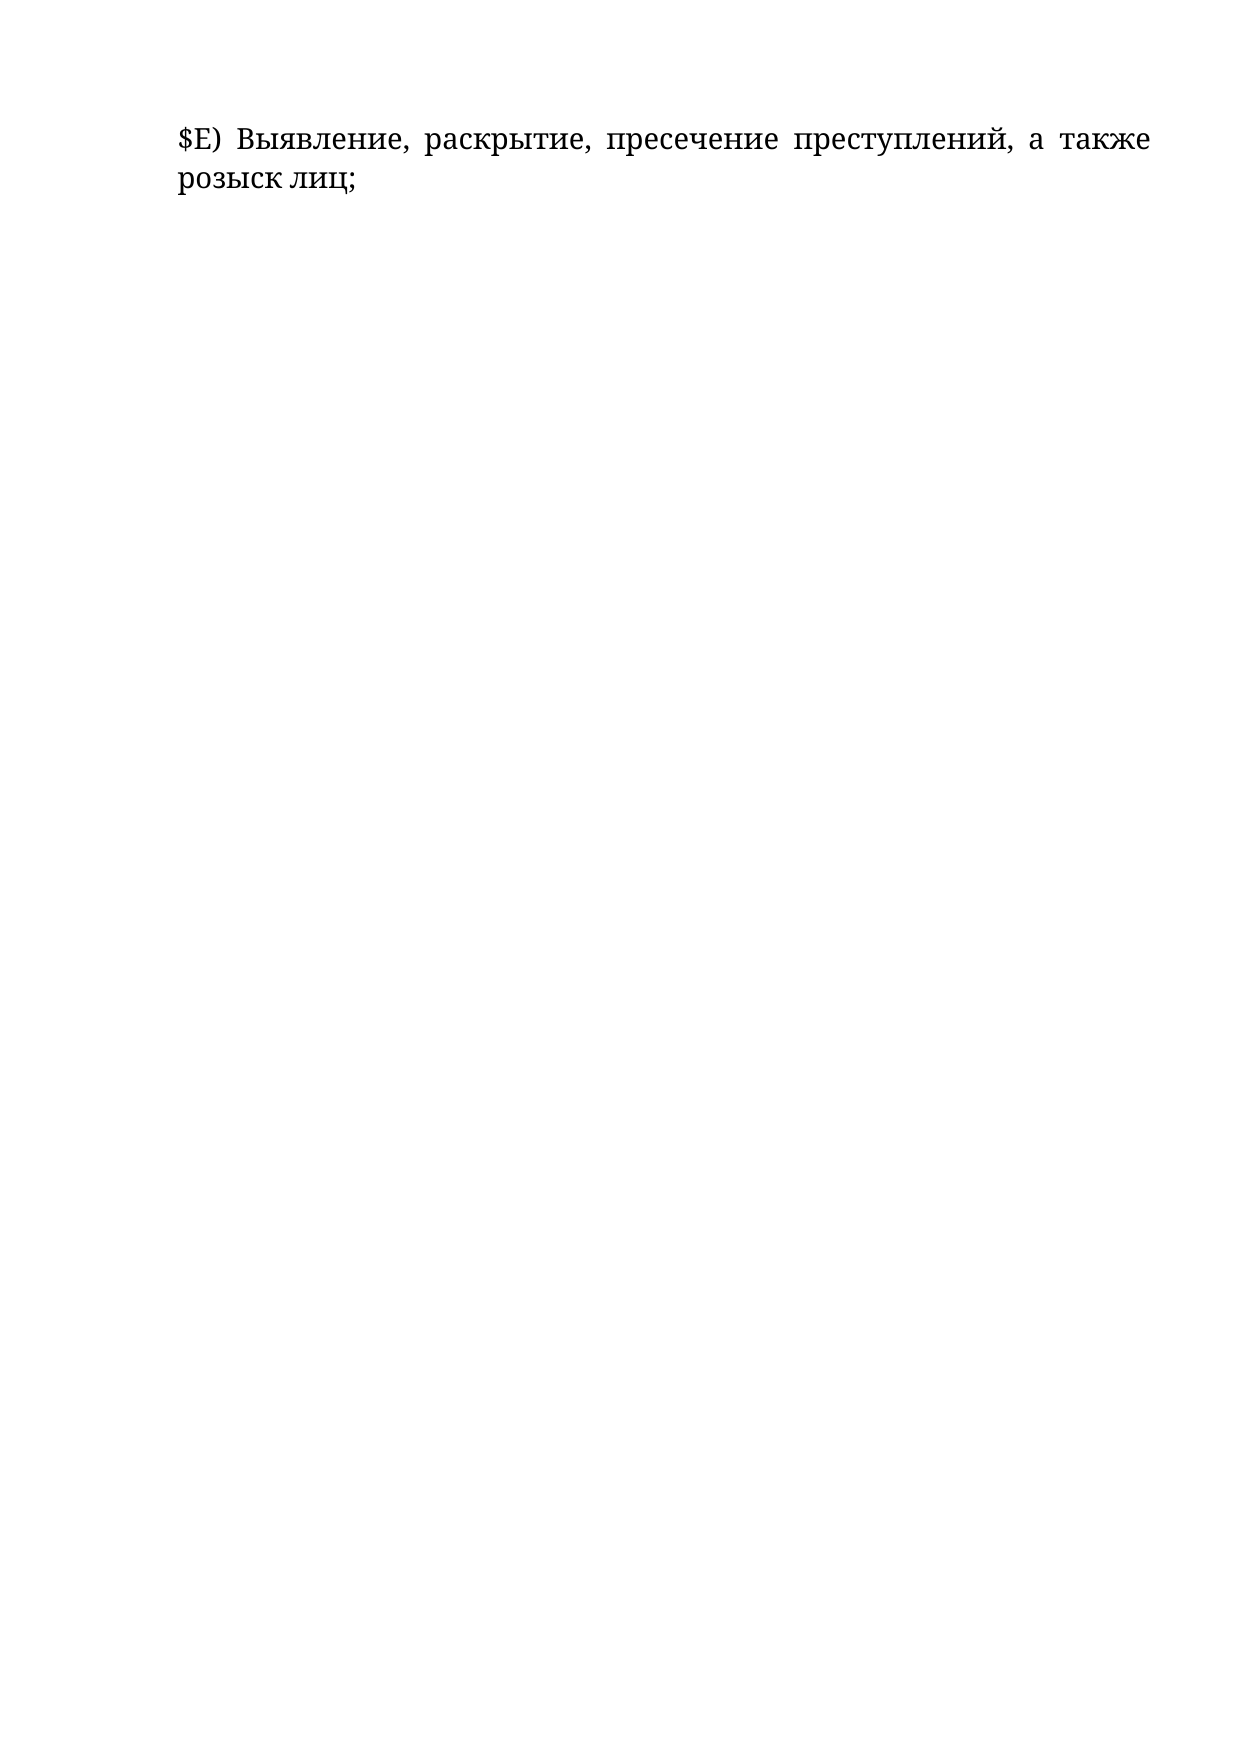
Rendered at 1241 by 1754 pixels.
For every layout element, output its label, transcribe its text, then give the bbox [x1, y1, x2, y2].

text $E) Выявление, раскрытие, пресечение преступлений, а также розыск лиц; [177, 118, 1152, 197]
